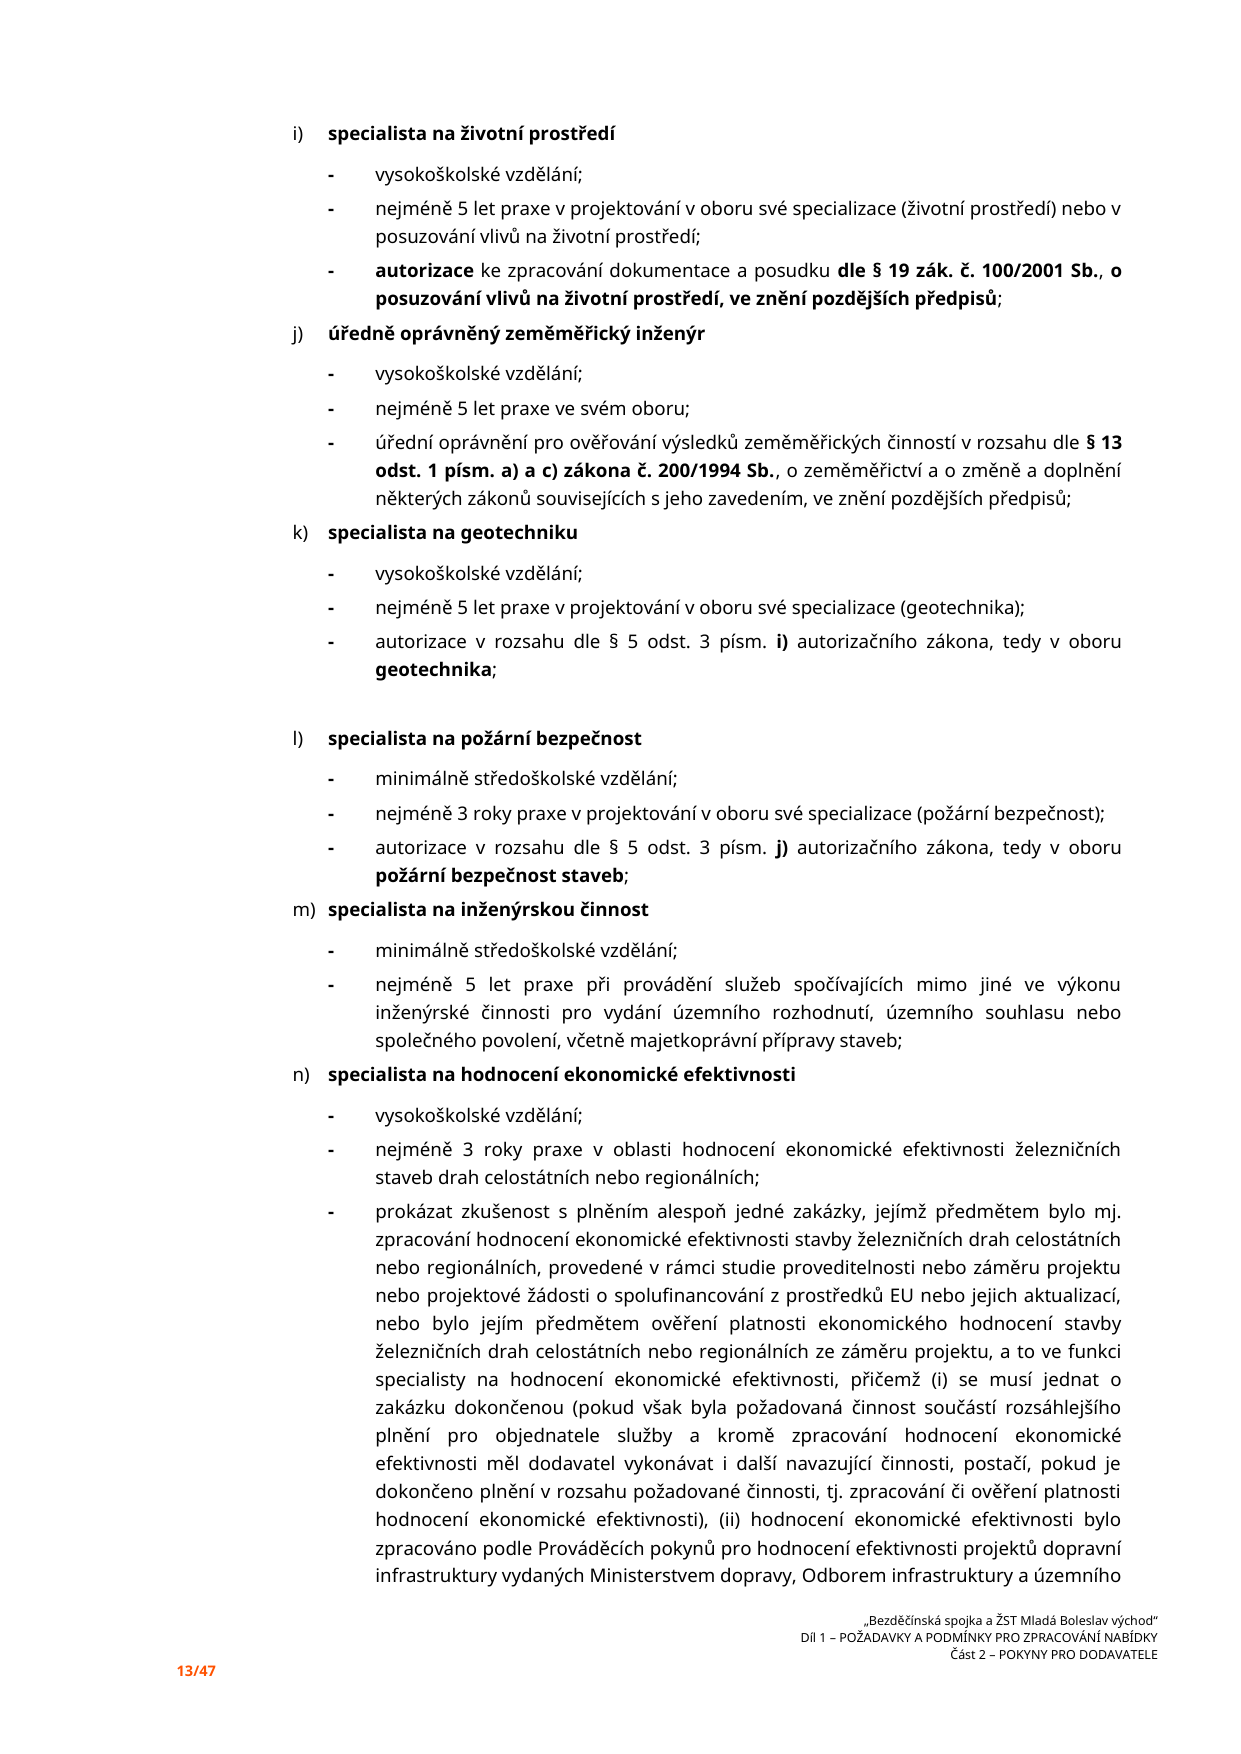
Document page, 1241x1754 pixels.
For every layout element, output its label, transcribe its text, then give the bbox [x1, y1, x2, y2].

text vysokoškolské vzdělání; [328, 161, 1122, 187]
list specialista na geotechniku [292, 519, 1122, 545]
list specialista na inženýrskou činnost [292, 896, 1122, 922]
list úředně oprávněný zeměměřický inženýr [292, 320, 1122, 346]
text nejméně 5 let praxe v projektování v oboru své specializace (životní prostředí) nebo v posuzování vlivů na životní prostředí; [328, 195, 1122, 249]
text autorizace ke zpracování dokumentace a posudku dle § 19 zák. č. 100/2001 Sb., o posuzování vlivů na životní prostředí, ve znění pozdějších předpisů; [328, 258, 1122, 311]
text vysokoškolské vzdělání; [328, 560, 1122, 585]
list specialista na požární bezpečnost [292, 725, 1122, 751]
list specialista na životní prostředí [292, 121, 1122, 146]
text autorizace v rozsahu dle § 5 odst. 3 písm. j) autorizačního zákona, tedy v oboru požární bezpečnost staveb; [328, 834, 1122, 888]
text vysokoškolské vzdělání; [328, 361, 1122, 386]
text nejméně 5 let praxe při provádění služeb spočívajících mimo jiné ve výkonu inženýrské činnosti pro vydání územního rozhodnutí, územního souhlasu nebo společného povolení, včetně majetkoprávní přípravy staveb; [328, 971, 1122, 1053]
text minimálně středoškolské vzdělání; [328, 937, 1122, 962]
text nejméně 3 roky praxe v oblasti hodnocení ekonomické efektivnosti železničních staveb drah celostátních nebo regionálních; [328, 1136, 1122, 1190]
text autorizace v rozsahu dle § 5 odst. 3 písm. i) autorizačního zákona, tedy v oboru geotechnika; [328, 628, 1122, 682]
text nejméně 5 let praxe ve svém oboru; [328, 395, 1122, 420]
text úřední oprávnění pro ověřování výsledků zeměměřických činností v rozsahu dle § 13 odst. 1 písm. a) a c) zákona č. 200/1994 Sb., o zeměměřictví a o změně a doplnění některých zákonů souvisejících s jeho zavedením, ve znění pozdějších předpisů; [328, 429, 1122, 511]
text nejméně 3 roky praxe v projektování v oboru své specializace (požární bezpečnost); [328, 800, 1122, 825]
text nejméně 5 let praxe v projektování v oboru své specializace (geotechnika); [328, 594, 1122, 620]
list specialista na hodnocení ekonomické efektivnosti [292, 1061, 1122, 1087]
text vysokoškolské vzdělání; [328, 1102, 1122, 1127]
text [328, 1198, 1122, 1588]
text minimálně středoškolské vzdělání; [328, 766, 1122, 791]
